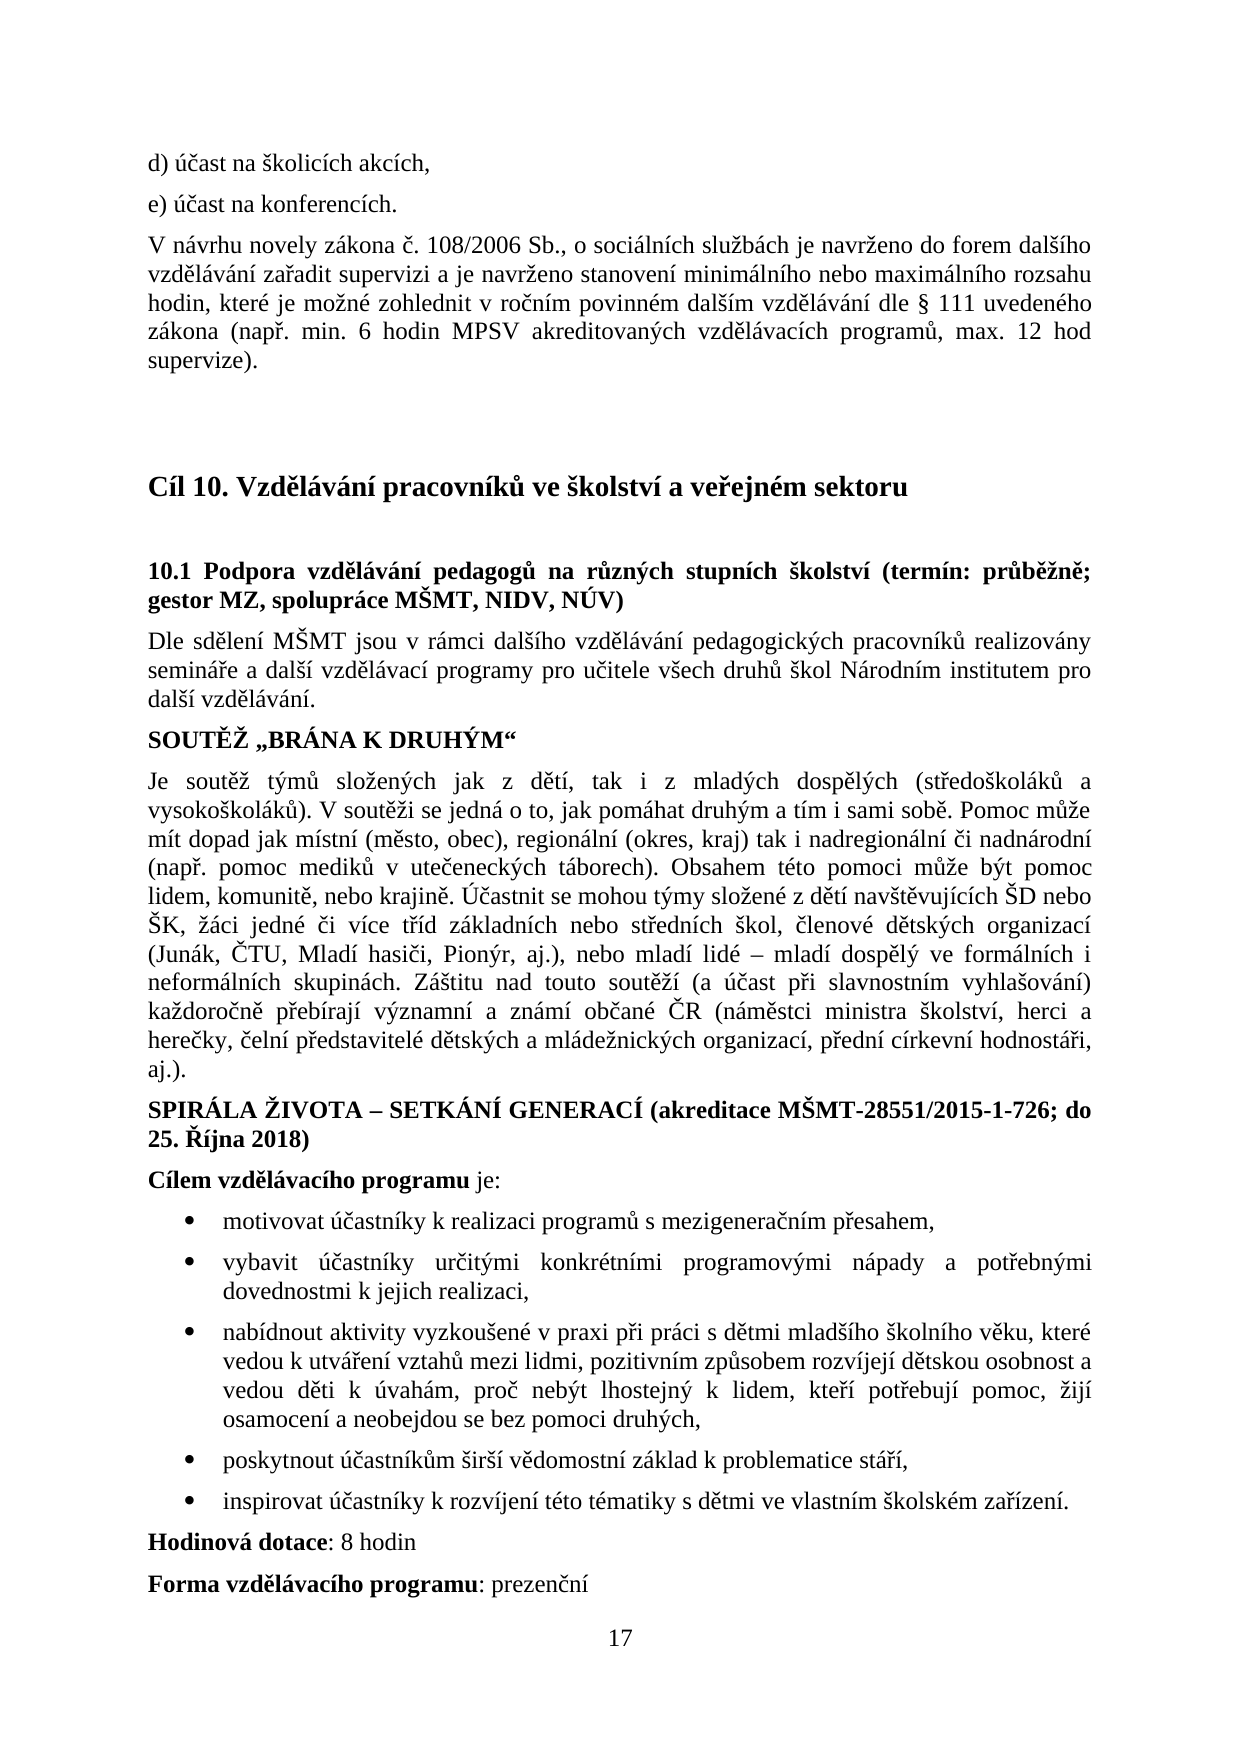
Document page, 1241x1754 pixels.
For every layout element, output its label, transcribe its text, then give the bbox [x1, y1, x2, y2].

text Hodinová dotace: 8 hodin [148, 1527, 1093, 1556]
text SOUTĚŽ „BRÁNA K DRUHÝM“ [148, 725, 1093, 754]
text V návrhu novely zákona č. 108/2006 Sb., o sociálních službách je navrženo do forem dalšího vzdělávání zařadit supervizi a je navrženo stanovení minimálního nebo maximálního rozsahu hodin, které je možné zohlednit v ročním povinném dalším vzdělávání dle § 111 uvedeného zákona (např. min. 6 hodin MPSV akreditovaných vzdělávacích programů, max. 12 hod supervize). [148, 230, 1093, 374]
list nabídnout aktivity vyzkoušené v praxi při práci s dětmi mladšího školního věku, které vedou k utváření vztahů mezi lidmi, pozitivním způsobem rozvíjejí dětskou osobnost a vedou děti k úvahám, proč nebýt lhostejný k lidem, kteří potřebují pomoc, žijí osamocení a neobejdou se bez pomoci druhých, [185, 1317, 1093, 1432]
text d) účast na školicích akcích, [148, 148, 1093, 176]
text Cílem vzdělávacího programu je: [148, 1165, 1093, 1194]
text Dle sdělení MŠMT jsou v rámci dalšího vzdělávání pedagogických pracovníků realizovány semináře a další vzdělávací programy pro učitele všech druhů škol Národním institutem pro další vzdělávání. [148, 626, 1093, 712]
text Forma vzdělávacího programu: prezenční [148, 1569, 1093, 1597]
text e) účast na konferencích. [148, 189, 1093, 218]
list Cíl 10. Vzdělávání pracovníků ve školství a veřejném sektoru [148, 469, 1093, 502]
list inspirovat účastníky k rozvíjení této tématiky s dětmi ve vlastním školském zařízení. [185, 1486, 1093, 1515]
text Je soutěž týmů složených jak z dětí, tak i z mladých dospělých (středoškoláků a vysokoškoláků). V soutěži se jedná o to, jak pomáhat druhým a tím i sami sobě. Pomoc může mít dopad jak místní (město, obec), regionální (okres, kraj) tak i nadregionální či nadnárodní (např. pomoc mediků v utečeneckých táborech). Obsahem této pomoci může být pomoc lidem, komunitě, nebo krajině. Účastnit se mohou týmy složené z dětí navštěvujících ŠD nebo ŠK, žáci jedné či více tříd základních nebo středních škol, členové dětských organizací (Junák, ČTU, Mladí hasiči, Pionýr, aj.), nebo mladí lidé – mladí dospělý ve formálních i neformálních skupinách. Záštitu nad touto soutěží (a účast při slavnostním vyhlašování) každoročně přebírají významní a známí občané ČR (náměstci ministra školství, herci a herečky, čelní představitelé dětských a mládežnických organizací, přední církevní hodnostáři, aj.). [148, 766, 1093, 1082]
list vybavit účastníky určitými konkrétními programovými nápady a potřebnými dovednostmi k jejich realizaci, [185, 1247, 1093, 1305]
list motivovat účastníky k realizaci programů s mezigeneračním přesahem, [185, 1206, 1093, 1235]
list poskytnout účastníkům širší vědomostní základ k problematice stáří, [185, 1445, 1093, 1474]
text SPIRÁLA ŽIVOTA – SETKÁNÍ GENERACÍ (akreditace MŠMT-28551/2015-1-726; do 25. Října 2018) [148, 1095, 1093, 1152]
list 10.1 Podpora vzdělávání pedagogů na různých stupních školství (termín: průběžně; gestor MZ, spolupráce MŠMT, NIDV, NÚV) [148, 556, 1093, 614]
